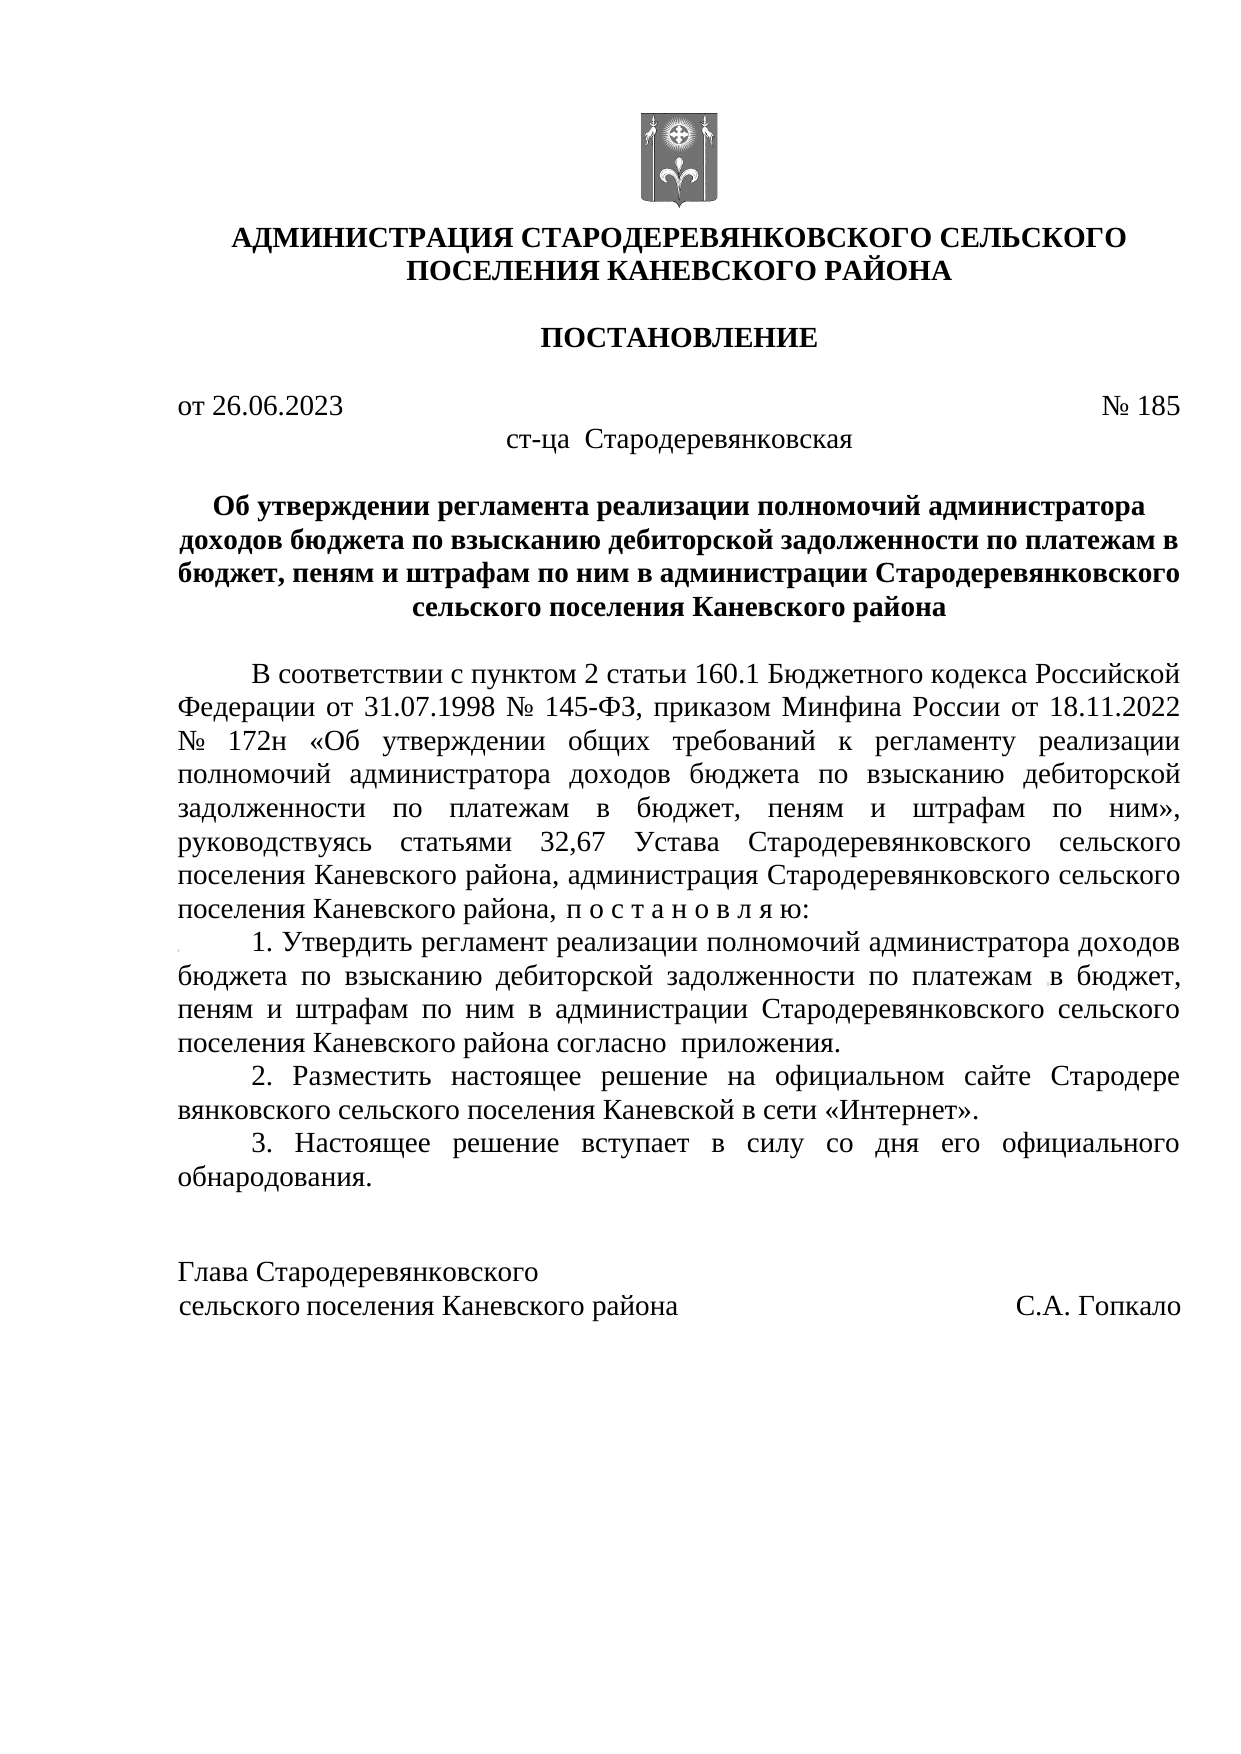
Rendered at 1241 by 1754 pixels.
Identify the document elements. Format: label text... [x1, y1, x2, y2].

text АДМИНИСТРАЦИЯ СТАРОДЕРЕВЯНКОВСКОГО СЕЛЬСКОГО ПОСЕЛЕНИЯ КАНЕВСКОГО РАЙОНА [177, 220, 1181, 287]
text Об утверждении регламента реализации полномочий администратора доходов бюджета по взысканию дебиторской задолженности по платежам в бюджет, пеням и штрафам по ним в администрации Стародеревянковского сельского поселения Каневского района [177, 488, 1181, 622]
text от 26.06.2023 № 185 [177, 388, 1181, 421]
text Глава Стародеревянковского [177, 1254, 1181, 1288]
text ст-ца Стародеревянковская [177, 421, 1181, 455]
text ПОСТАНОВЛЕНИЕ [177, 321, 1181, 354]
picture [641, 113, 718, 208]
text 1. Утвердить регламент реализации полномочий администратора доходов бюджета по взысканию дебиторской задолженности по платежам в бюджет, пеням и штрафам по ним в администрации Стародеревянковского сельского поселения Каневского района согласно приложения. [177, 924, 1181, 1058]
text 2. Разместить настоящее решение на официальном сайте Стародере вянковского сельского поселения Каневской в сети «Интернет». [177, 1058, 1181, 1126]
text сельского поселения Каневского района С.А. Гопкало [177, 1288, 1181, 1355]
text В соответствии с пунктом 2 статьи 160.1 Бюджетного кодекса Российской Федерации от 31.07.1998 № 145-ФЗ, приказом Минфина России от 18.11.2022 № 172н «Об утверждении общих требований к регламенту реализации полномочий администратора доходов бюджета по взысканию дебиторской задолженности по платежам в бюджет, пеням и штрафам по ним», руководствуясь статьями 32,67 Устава Стародеревянковского сельского поселения Каневского района, администрация Стародеревянковского сельского поселения Каневского района, п о с т а н о в л я ю: [177, 656, 1181, 924]
text 3. Настоящее решение вступает в силу со дня его официального обнародования. [177, 1126, 1181, 1193]
